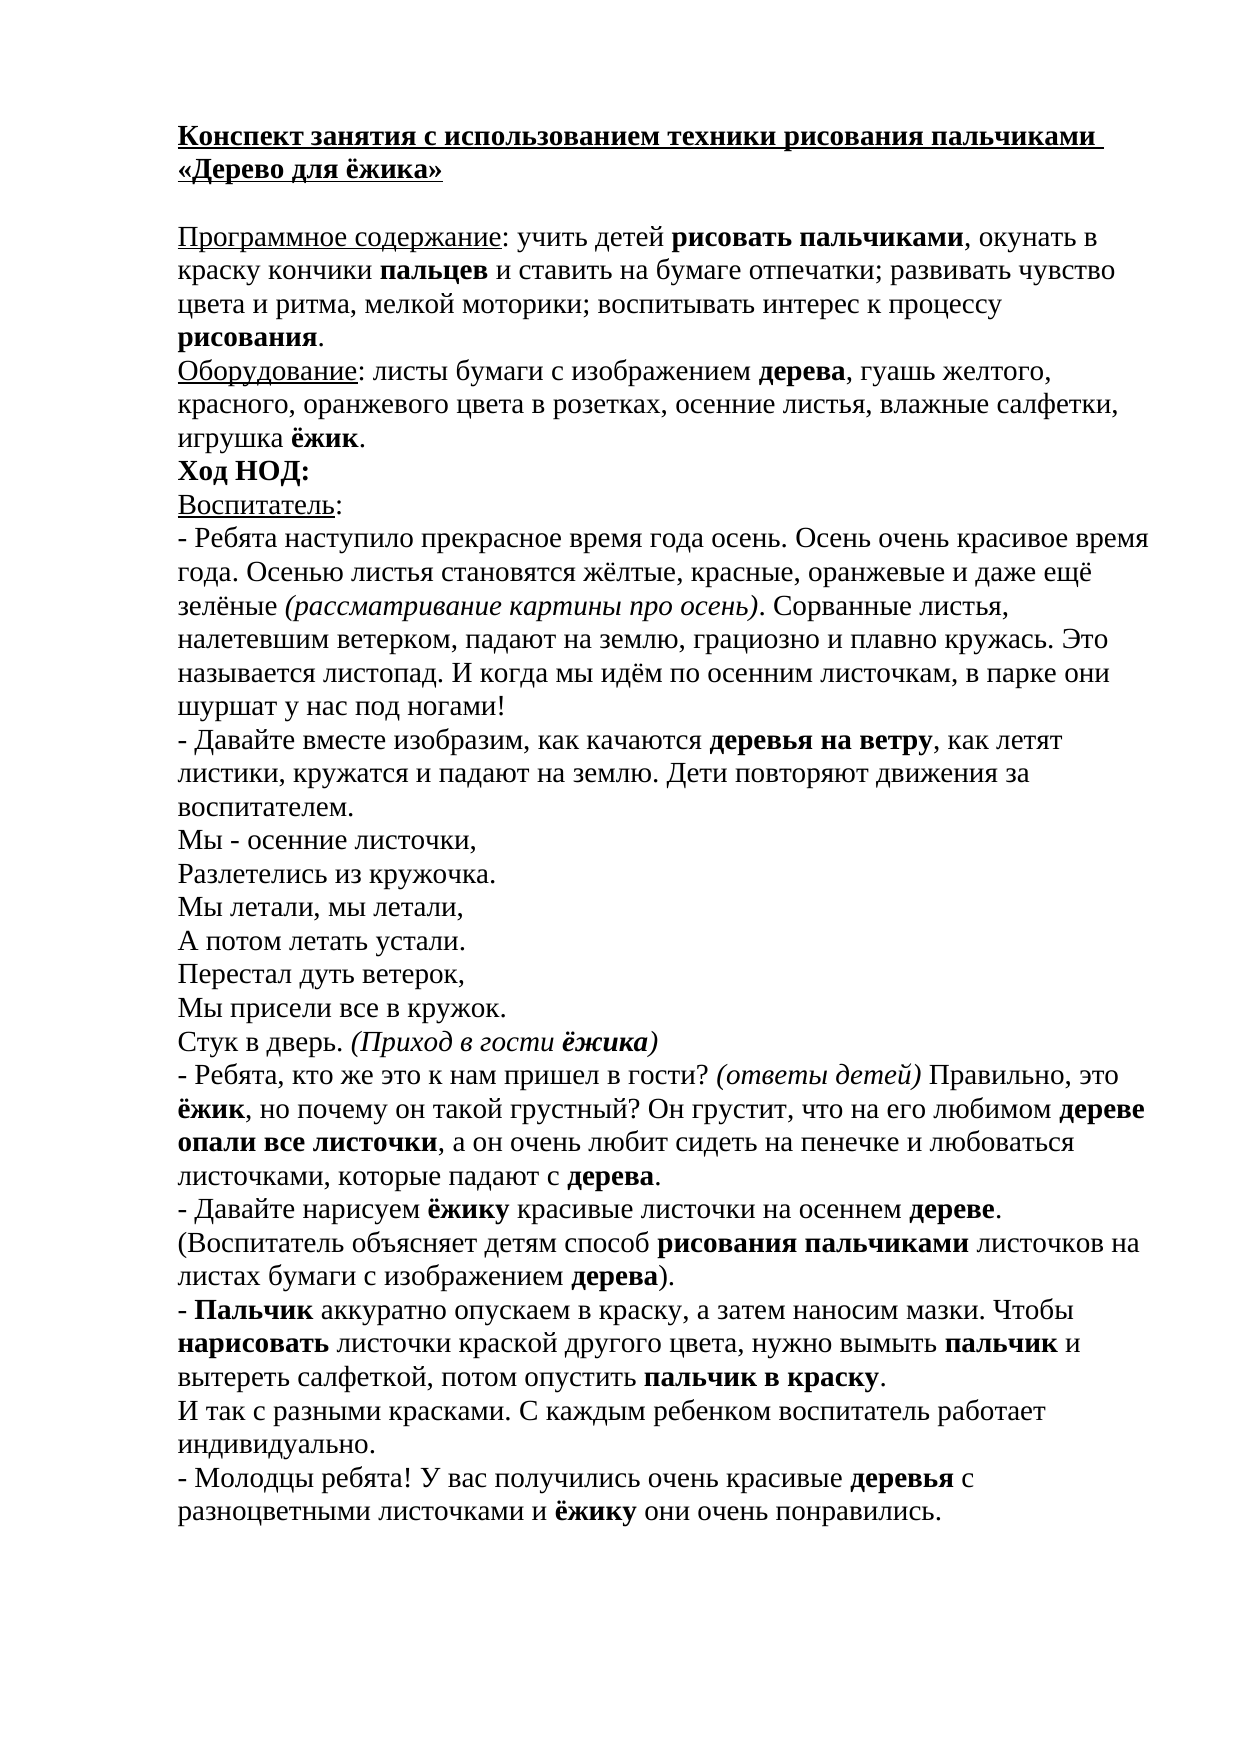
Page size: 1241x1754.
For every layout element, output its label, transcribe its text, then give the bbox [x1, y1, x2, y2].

text Перестал дуть ветерок, [177, 957, 1152, 990]
text воспитателем. [177, 789, 1152, 822]
text Конспект занятия с использованием техники рисования пальчиками «Дерево для ёжика» [177, 118, 1152, 185]
text Программное содержание: учить детей рисовать пальчиками, окунать в краску кончики пальцев и ставить на бумаге отпечатки; развивать чувство цвета и ритма, мелкой моторики; воспитывать интерес к процессу рисования. [177, 219, 1152, 353]
text Воспитатель: [177, 487, 1152, 521]
text А потом летать устали. [177, 923, 1152, 957]
text Мы присели все в кружок. [177, 990, 1152, 1024]
text Разлетелись из кружочка. [177, 856, 1152, 889]
text Стук в дверь. (Приход в гости ёжика) [177, 1024, 1152, 1057]
text Ход НОД: [177, 453, 1152, 487]
text Мы летали, мы летали, [177, 889, 1152, 923]
text - Давайте вместе изобразим, как качаются деревья на ветру, как летят листики, кружатся и падают на землю. Дети повторяют движения за [177, 722, 1152, 789]
text - Ребята, кто же это к нам пришел в гости? (ответы детей) Правильно, это ёжик, но почему он такой грустный? Он грустит, что на его любимом дереве опали все листочки, а он очень любит сидеть на пенечке и любоваться листочками, которые падают с дерева. [177, 1057, 1152, 1191]
text И так с разными красками. С каждым ребенком воспитатель работает индивидуально. [177, 1393, 1152, 1460]
text (Воспитатель объясняет детям способ рисования пальчиками листочков на листах бумаги с изображением дерева). [177, 1225, 1152, 1292]
text Мы - осенние листочки, [177, 822, 1152, 856]
text - Молодцы ребята! У вас получились очень красивые деревья с разноцветными листочками и ёжику они очень понравились. [177, 1460, 1152, 1527]
text Оборудование: листы бумаги с изображением дерева, гуашь желтого, красного, оранжевого цвета в розетках, осенние листья, влажные салфетки, игрушка ёжик. [177, 353, 1152, 453]
text - Давайте нарисуем ёжику красивые листочки на осеннем дереве. [177, 1191, 1152, 1225]
text - Пальчик аккуратно опускаем в краску, а затем наносим мазки. Чтобы нарисовать листочки краской другого цвета, нужно вымыть пальчик и вытереть салфеткой, потом опустить пальчик в краску. [177, 1292, 1152, 1393]
text - Ребята наступило прекрасное время года осень. Осень очень красивое время года. Осенью листья становятся жёлтые, красные, оранжевые и даже ещё зелёные (рассматривание картины про осень). Сорванные листья, налетевшим ветерком, падают на землю, грациозно и плавно кружась. Это называется листопад. И когда мы идём по осенним листочкам, в парке они шуршат у нас под ногами! [177, 521, 1152, 722]
